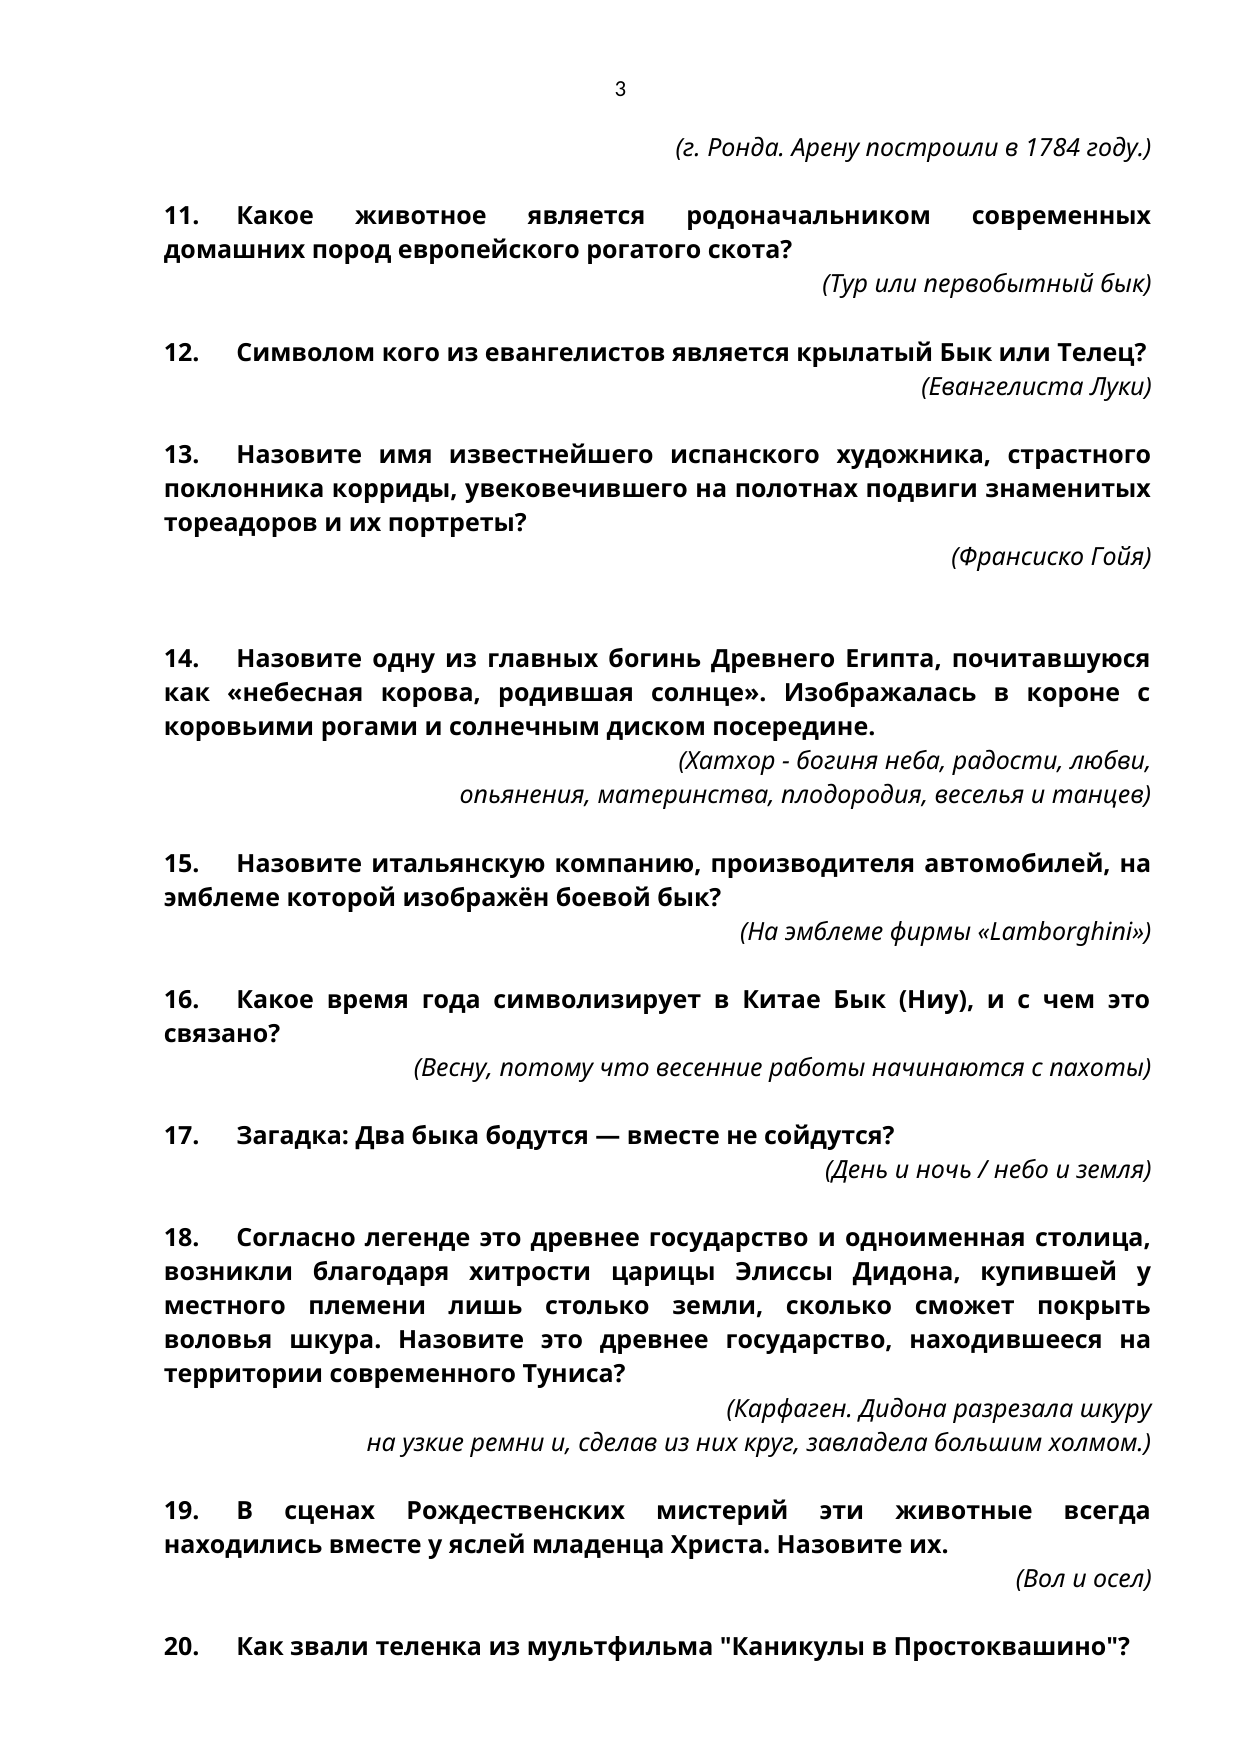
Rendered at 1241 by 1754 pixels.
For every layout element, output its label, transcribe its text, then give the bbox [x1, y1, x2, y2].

list Какое животное является родоначальником современных домашних пород европейского рогатого скота? [164, 198, 1152, 266]
list Символом кого из евангелистов является крылатый Бык или Телец? [164, 334, 1152, 368]
list (День и ночь / небо и земля) [164, 1152, 1152, 1186]
list Назовите одну из главных богинь Древнего Египта, почитавшуюся как «небесная корова, родившая солнце». Изображалась в короне с коровьими рогами и солнечным диском посередине. [164, 641, 1152, 743]
list на узкие ремни и, сделав из них круг, завладела большим холмом.) [164, 1424, 1152, 1458]
list (Карфаген. Дидона разрезала шкуру [164, 1390, 1152, 1424]
list (Франсиско Гойя) [164, 539, 1152, 573]
list Как звали теленка из мультфильма "Каникулы в Простоквашино"? [164, 1629, 1152, 1663]
list Назовите имя известнейшего испанского художника, страстного поклонника корриды, увековечившего на полотнах подвиги знаменитых тореадоров и их портреты? [164, 436, 1152, 539]
list (Весну, потому что весенние работы начинаются с пахоты) [164, 1049, 1152, 1084]
list Какое время года символизирует в Китае Бык (Ниу), и с чем это связано? [164, 981, 1152, 1049]
list (Вол и осел) [164, 1561, 1152, 1594]
list (На эмблеме фирмы «Lamborghini») [164, 913, 1152, 947]
list опьянения, материнства, плодородия, веселья и танцев) [164, 777, 1152, 811]
list (Евангелиста Луки) [164, 368, 1152, 402]
list Согласно легенде это древнее государство и одноименная столица, возникли благодаря хитрости царицы Элиссы Дидона, купившей у местного племени лишь столько земли, сколько сможет покрыть воловья шкура. Назовите это древнее государство, находившееся на территории современного Туниса? [164, 1220, 1152, 1390]
list В сценах Рождественских мистерий эти животные всегда находились вместе у яслей младенца Христа. Назовите их. [164, 1492, 1152, 1561]
list Назовите итальянскую компанию, производителя автомобилей, на эмблеме которой изображён боевой бык? [164, 845, 1152, 913]
text (г. Ронда. Арену построили в 1784 году.) [89, 130, 1152, 164]
list (Тур или первобытный бык) [164, 266, 1152, 300]
list (Хатхор - богиня неба, радости, любви, [164, 743, 1152, 777]
list Загадка: Два быка бодутся — вместе не сойдутся? [164, 1118, 1152, 1152]
